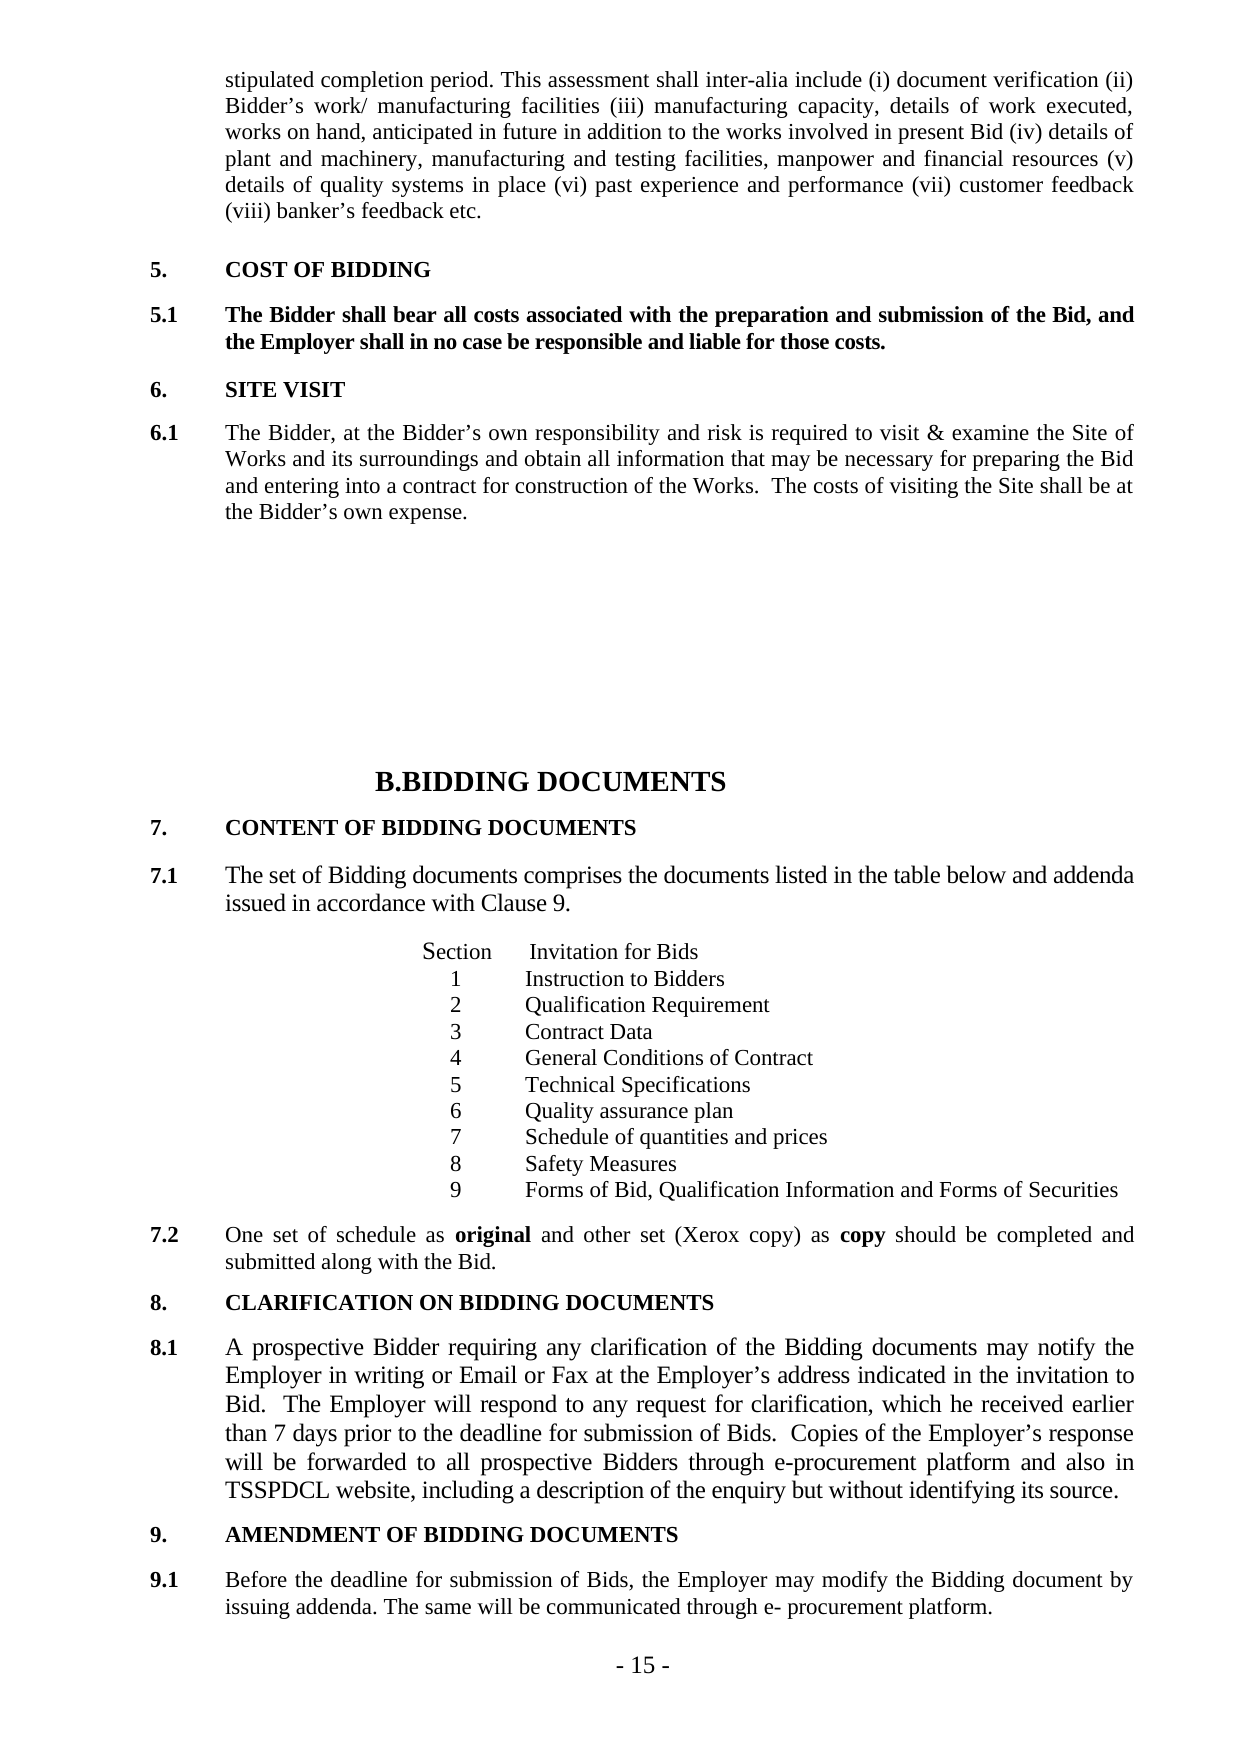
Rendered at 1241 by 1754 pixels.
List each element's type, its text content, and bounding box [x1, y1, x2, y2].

list Schedule of quantities and prices [450, 1123, 1135, 1150]
text 7.2 One set of schedule as original and other set (Xerox copy) as copy should be completed and submitted along with the Bid. [150, 1222, 1135, 1274]
text 6.1 The Bidder, at the Bidder’s own responsibility and risk is required to visit & examine the Site of Works and its surroundings and obtain all information that may be necessary for preparing the Bid and entering into a contract for construction of the Works. The costs of visiting the Site shall be at the Bidder’s own expense. [150, 419, 1135, 524]
text B.BIDDING DOCUMENTS [300, 764, 1135, 797]
list Instruction to Bidders [450, 965, 1135, 992]
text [150, 66, 1135, 224]
text 5.1 The Bidder shall bear all costs associated with the preparation and submission of the Bid, and the Employer shall in no case be responsible and liable for those costs. [150, 302, 1135, 354]
text 6. SITE VISIT [150, 376, 1135, 402]
list Technical Specifications [450, 1071, 1135, 1097]
text 7. CONTENT OF BIDDING DOCUMENTS [150, 814, 1135, 841]
text 8. CLARIFICATION ON BIDDING DOCUMENTS [150, 1289, 1135, 1315]
text 8.1 A prospective Bidder requiring any clarification of the Bidding documents may notify the Employer in writing or Email or Fax at the Employer’s address indicated in the invitation to Bid. The Employer will respond to any request for clarification, which he received earlier than 7 days prior to the deadline for submission of Bids. Copies of the Employer’s response will be forwarded to all prospective Bidders through e-procurement platform and also in TSSPDCL website, including a description of the enquiry but without identifying its source. [150, 1332, 1135, 1504]
list General Conditions of Contract [450, 1044, 1135, 1071]
list Quality assurance plan [450, 1097, 1135, 1123]
list Safety Measures [450, 1150, 1135, 1176]
list Qualification Requirement [450, 992, 1135, 1018]
text 5. COST OF BIDDING [150, 256, 1135, 282]
text 7.1 The set of Bidding documents comprises the documents listed in the table below and addenda issued in accordance with Clause 9. [150, 860, 1135, 917]
list Contract Data [450, 1018, 1135, 1044]
text 9. AMENDMENT OF BIDDING DOCUMENTS [150, 1521, 1135, 1547]
list Forms of Bid, Qualification Information and Forms of Securities [450, 1176, 1135, 1202]
text Section Invitation for Bids [422, 936, 1135, 965]
text 9.1 Before the deadline for submission of Bids, the Employer may modify the Bidding document by issuing addenda. The same will be communicated through e- procurement platform. [150, 1567, 1135, 1619]
